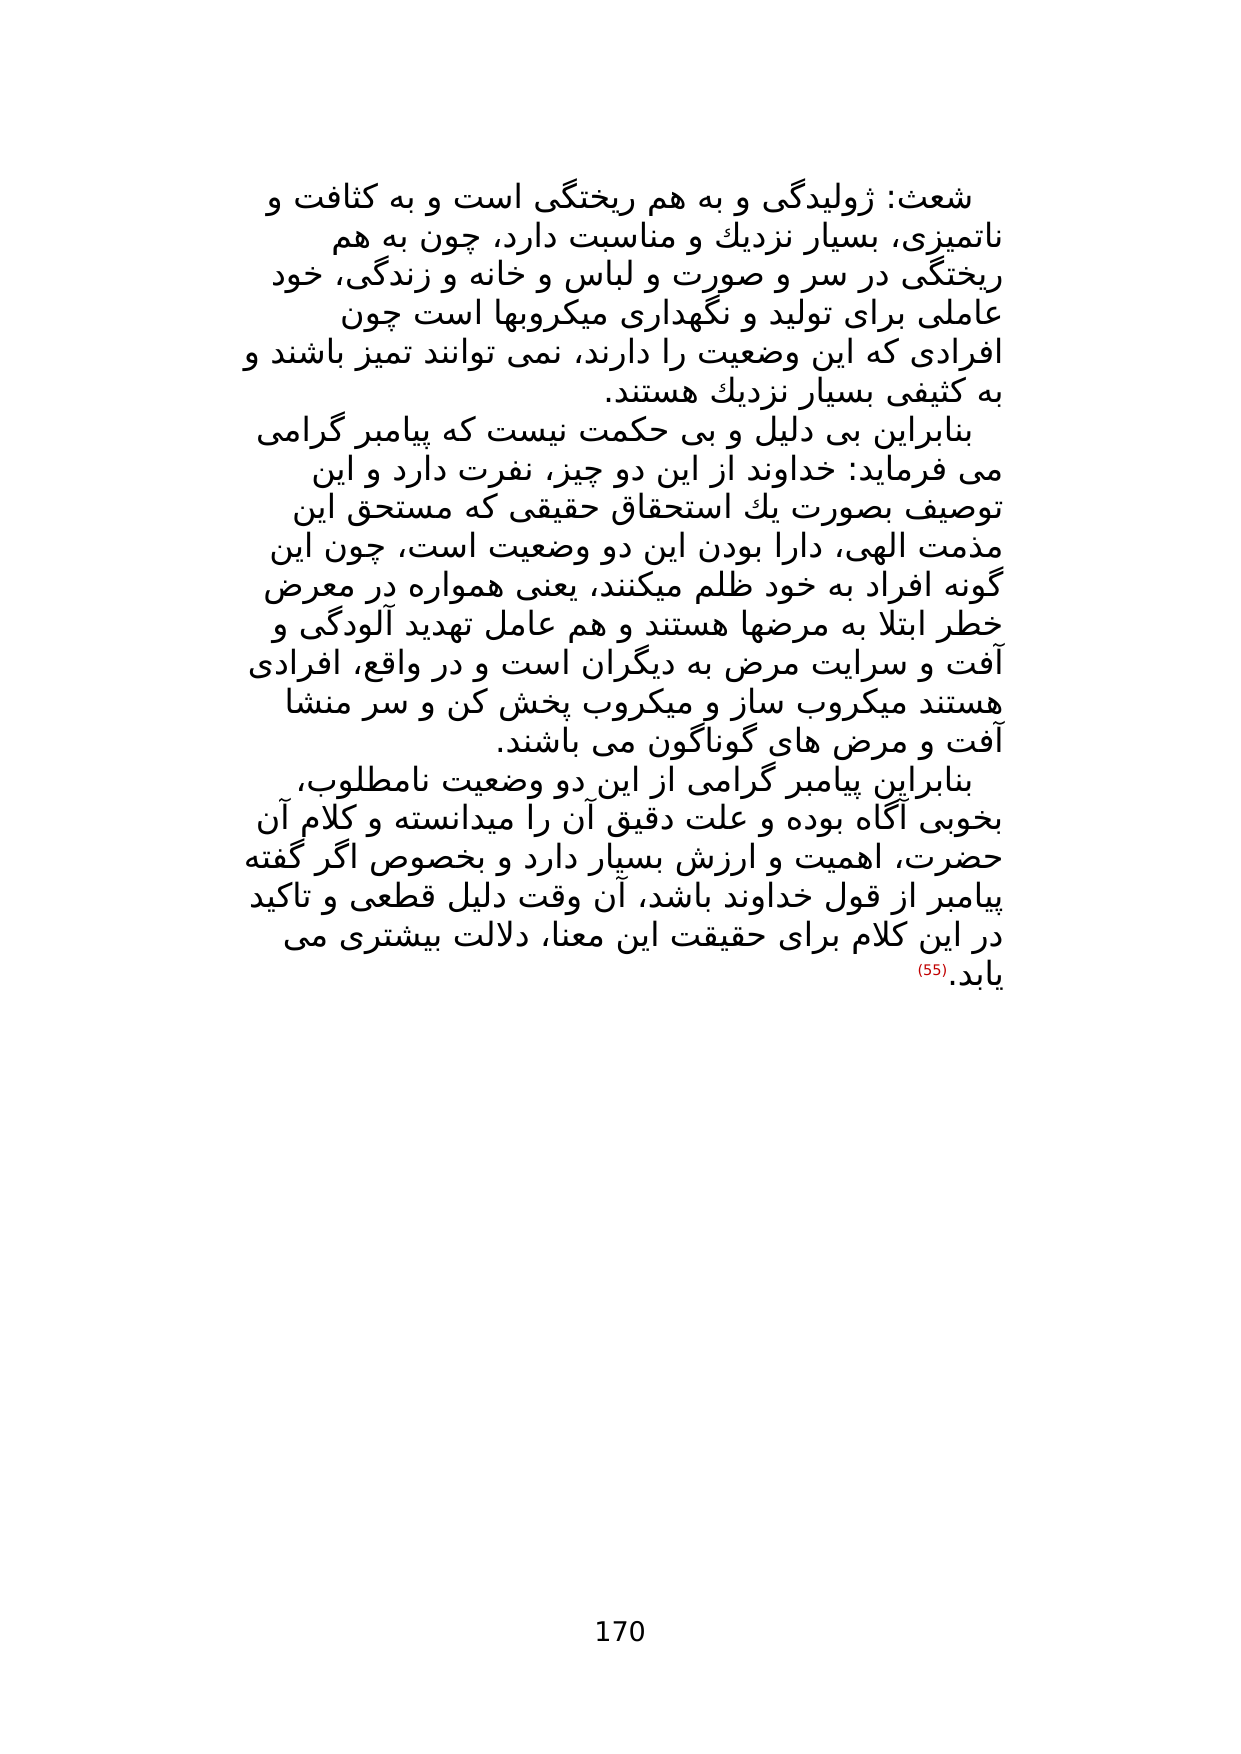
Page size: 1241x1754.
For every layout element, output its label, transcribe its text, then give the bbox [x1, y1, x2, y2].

text بنابراين پيامبر گرامى از اين دو وضعيت نامطلوب، بخوبى آگاه بوده و علت دقيق آن را ميدانسته و كلام آن حضرت، اهميت و ارزش بسيار دارد و بخصوص اگر گفته پيامبر از قول خداوند باشد، آن وقت دليل قطعى و تاكيد در اين كلام براى حقيقت اين معنا، دلالت بيشترى مى يابد.(55) [236, 760, 1004, 993]
text بنابراين بى دليل و بى حكمت نيست كه پيامبر گرامى مى فرمايد: خداوند از اين دو چيز، نفرت دارد و اين توصيف بصورت يك استحقاق حقيقى كه مستحق اين مذمت الهى، دارا بودن اين دو وضعيت است، چون اين گونه افراد به خود ظلم ميكنند، يعنى همواره در معرض خطر ابتلا به مرضها هستند و هم عامل تهديد آلودگى و آفت و سرايت مرض به ديگران است و در واقع، افرادى هستند ميكروب ساز و ميكروب پخش كن و سر منشا آفت و مرض هاى گوناگون مى باشند. [236, 410, 1004, 760]
text شعث: ژوليدگى و به هم ريختگى است و به كثافت و ناتميزى، بسيار نزديك و مناسبت دارد، چون به هم ريختگى در سر و صورت و لباس و خانه و زندگى، خود عاملى براى توليد و نگهدارى ميكروبها است چون افرادى كه اين وضعيت را دارند، نمى توانند تميز باشند و به كثيفى بسيار نزديك هستند. [236, 177, 1004, 410]
